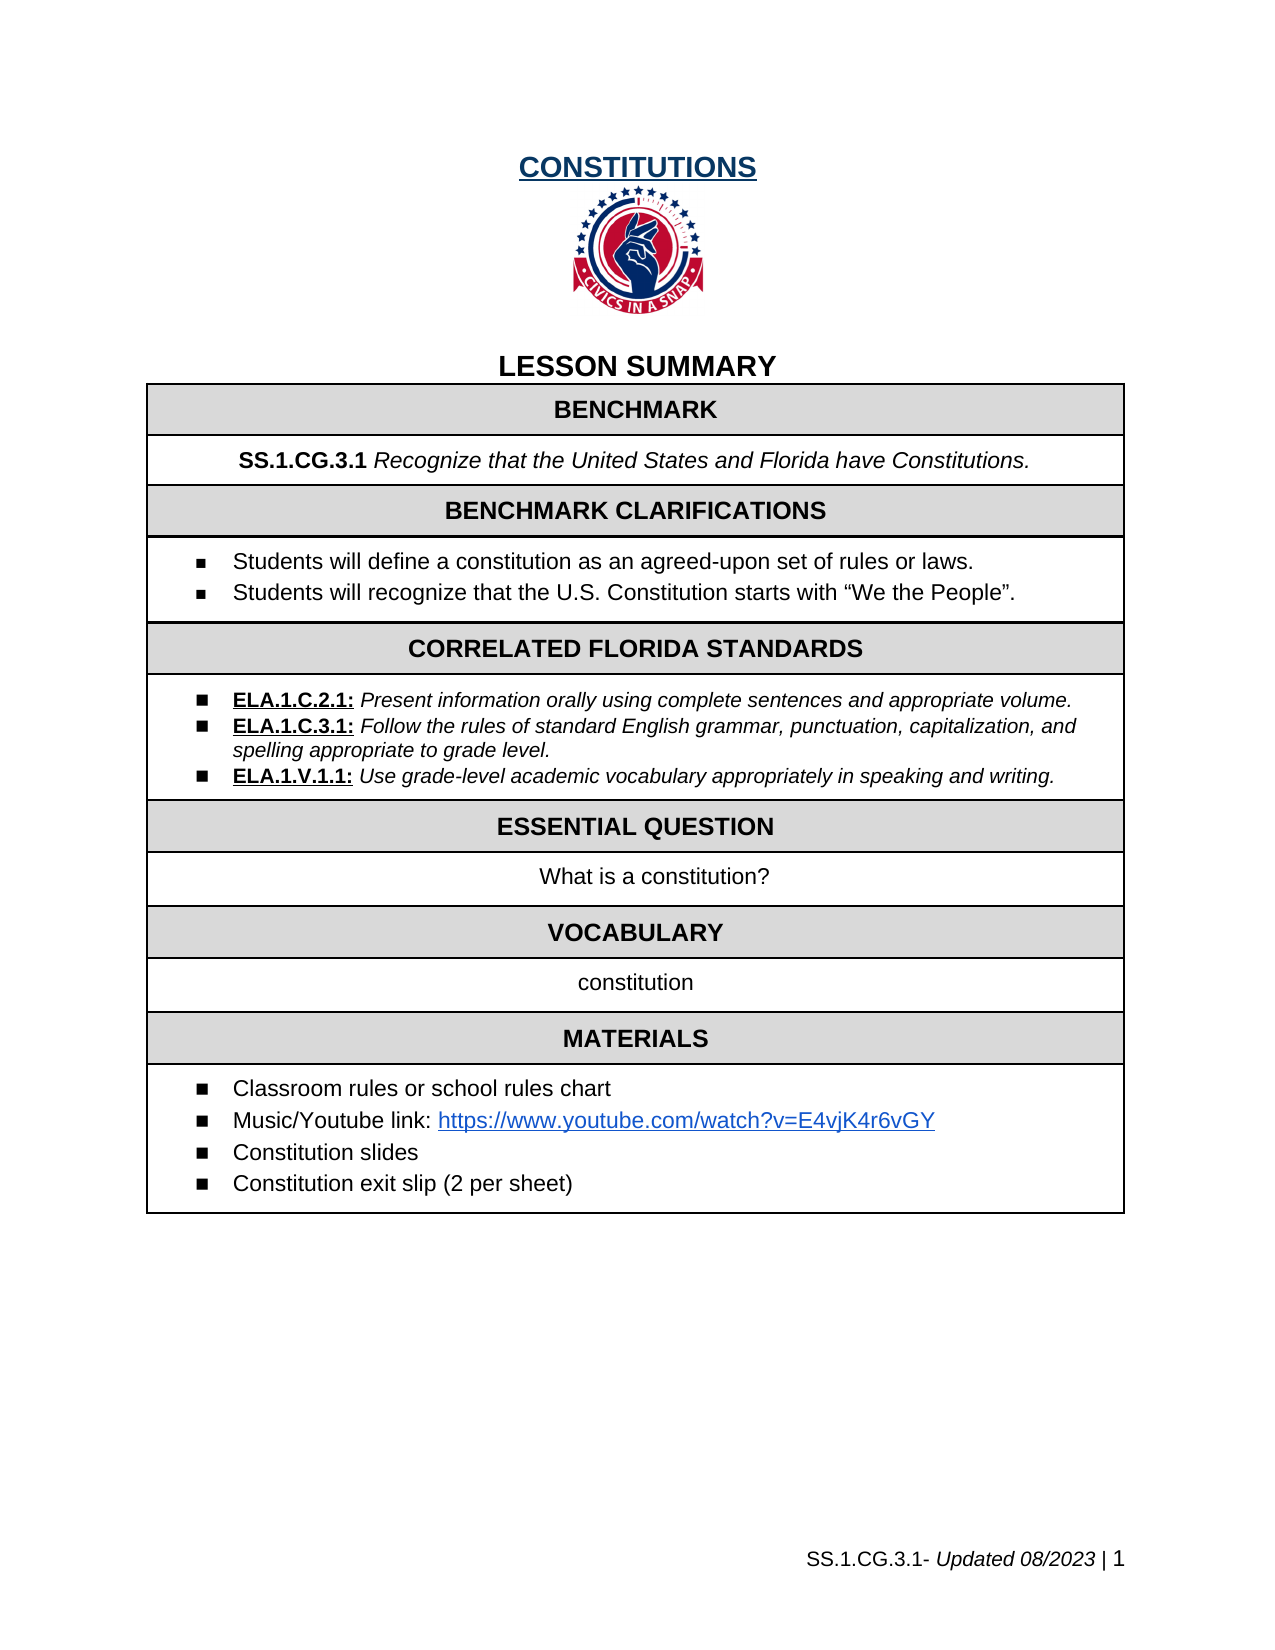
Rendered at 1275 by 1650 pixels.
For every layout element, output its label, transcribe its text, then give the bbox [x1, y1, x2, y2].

text LESSON SUMMARY [150, 349, 1125, 383]
table_cell constitution [148, 959, 1123, 1011]
table_cell Students will define a constitution as an agreed-upon set of rules or laws. Students will recognize that the U.S. Constitution starts with “We the People”. [148, 538, 1123, 621]
table_cell BENCHMARK CLARIFICATIONS [148, 486, 1123, 535]
text CONSTITUTIONS [150, 150, 1125, 183]
table_cell SS.1.CG.3.1 Recognize that the United States and Florida have Constitutions. [148, 436, 1123, 484]
table_header BENCHMARK [148, 385, 1123, 434]
table_cell ESSENTIAL QUESTION [148, 801, 1123, 851]
table_cell VOCABULARY [148, 907, 1123, 957]
table_cell Classroom rules or school rules chart Music/Youtube link: https://www.youtube.com/watch?v=E4vjK4r6vGY Constitution slides Constitution exit slip (2 per sheet) [148, 1065, 1123, 1212]
table_cell What is a constitution? [148, 853, 1123, 905]
table_cell ELA.1.C.2.1: Present information orally using complete sentences and appropriate volume. ELA.1.C.3.1: Follow the rules of standard English grammar, punctuation, capitalization, and spelling appropriate to grade level. ELA.1.V.1.1: Use grade-level academic vocabulary appropriately in speaking and writing. [148, 675, 1123, 799]
table_cell CORRELATED FLORIDA STANDARDS [148, 624, 1123, 673]
table_cell MATERIALS [148, 1013, 1123, 1063]
picture [570, 183, 705, 316]
